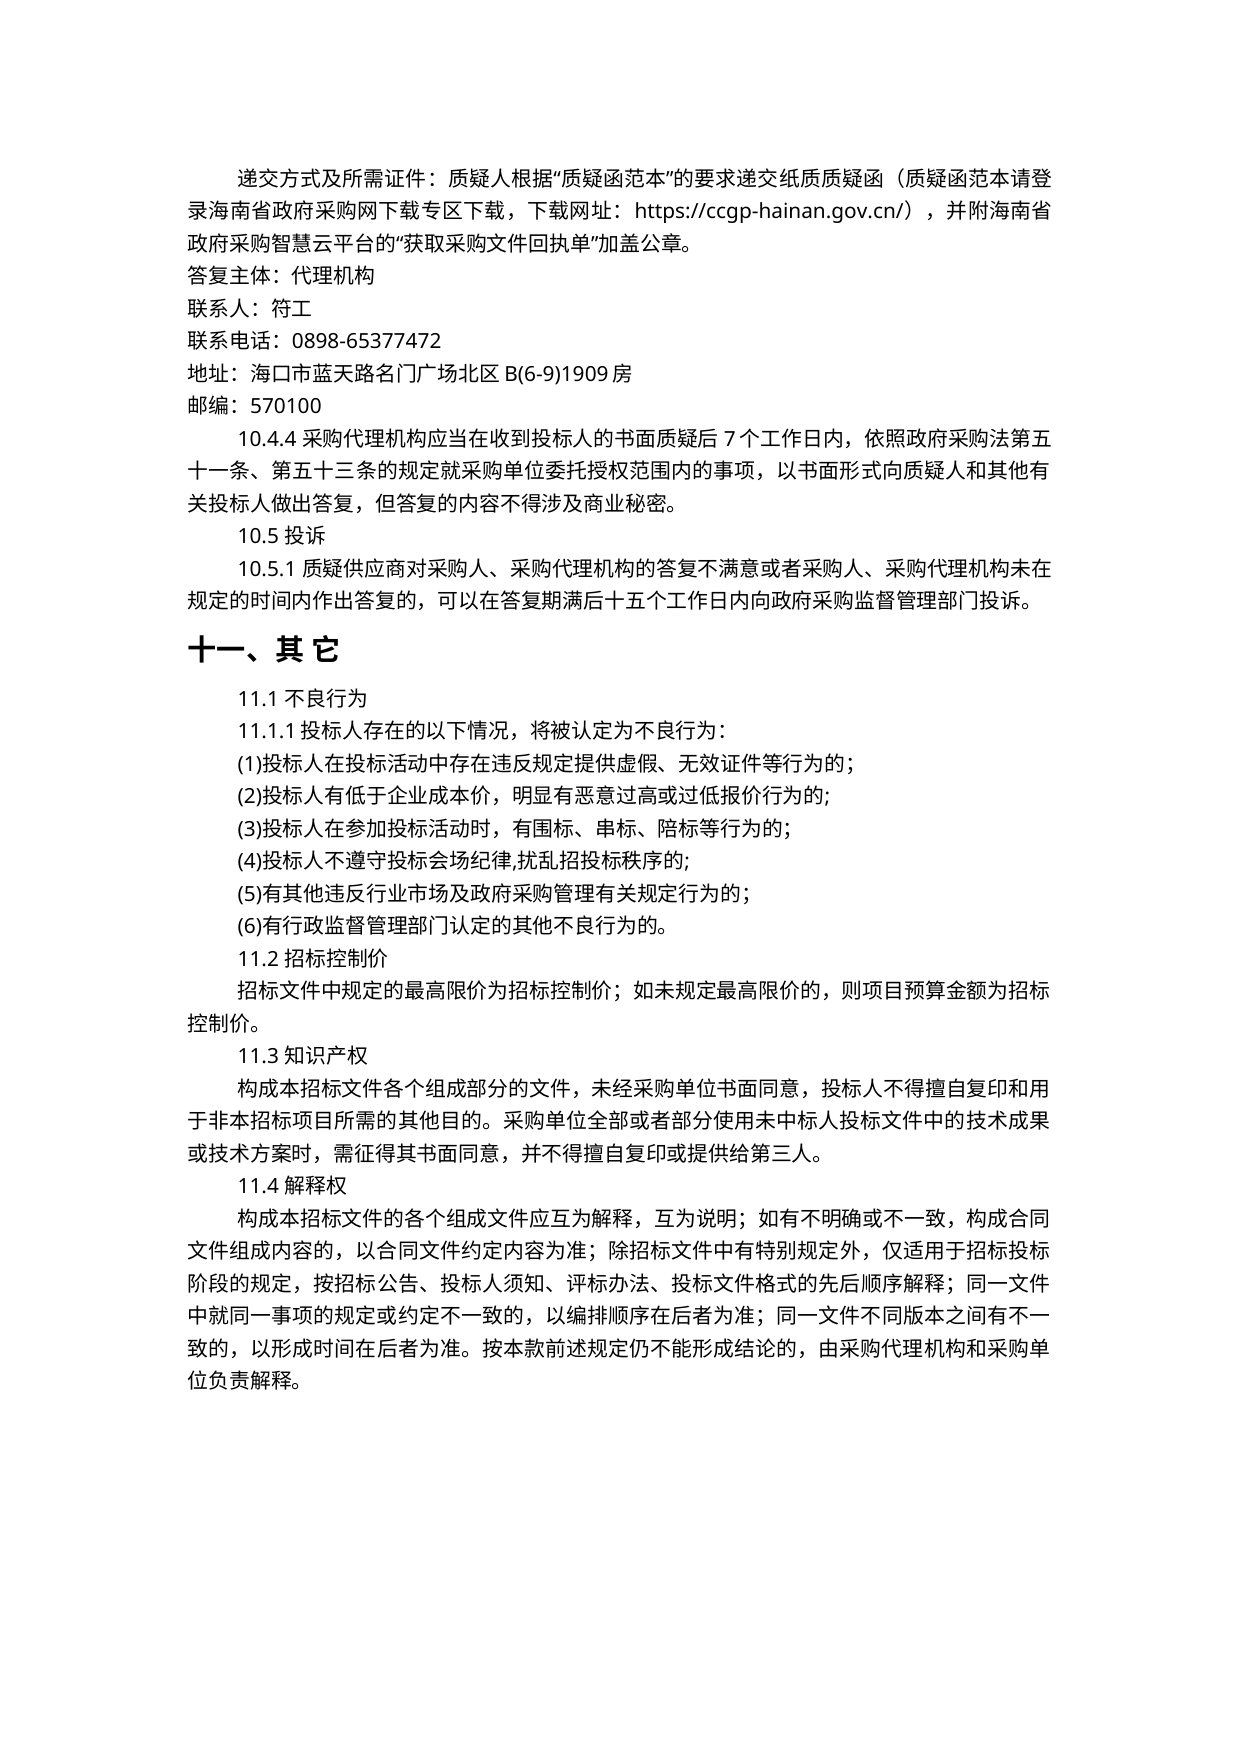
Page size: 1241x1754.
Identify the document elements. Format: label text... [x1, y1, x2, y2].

text 递交方式及所需证件：质疑人根据“质疑函范本”的要求递交纸质质疑函（质疑函范本请登录海南省政府采购网下载专区下载，下载网址：https://ccgp-hainan.gov.cn/），并附海南省政府采购智慧云平台的“获取采购文件回执单”加盖公章。 [187, 162, 1053, 259]
text 11.1.1投标人存在的以下情况，将被认定为不良行为： [187, 714, 1053, 747]
text 联系人：符工 [187, 292, 1053, 324]
text (3)投标人在参加投标活动时，有围标、串标、陪标等行为的； [187, 812, 1053, 844]
text (5)有其他违反行业市场及政府采购管理有关规定行为的； [187, 877, 1053, 909]
text 地址：海口市蓝天路名门广场北区B(6-9)1909房 [187, 357, 1053, 389]
text 11.2 招标控制价 [187, 942, 1053, 974]
text 11.3 知识产权 [187, 1039, 1053, 1072]
text 联系电话：0898-65377472 [187, 324, 1053, 357]
text 10.5 投诉 [187, 519, 1053, 552]
text (2)投标人有低于企业成本价，明显有恶意过高或过低报价行为的; [187, 779, 1053, 812]
text 构成本招标文件各个组成部分的文件，未经采购单位书面同意，投标人不得擅自复印和用于非本招标项目所需的其他目的。采购单位全部或者部分使用未中标人投标文件中的技术成果或技术方案时，需征得其书面同意，并不得擅自复印或提供给第三人。 [187, 1072, 1053, 1169]
text (6)有行政监督管理部门认定的其他不良行为的。 [187, 909, 1053, 942]
text 11.4 解释权 [187, 1169, 1053, 1202]
text 招标文件中规定的最高限价为招标控制价；如未规定最高限价的，则项目预算金额为招标控制价。 [187, 974, 1053, 1039]
text 11.1 不良行为 [187, 682, 1053, 714]
text 构成本招标文件的各个组成文件应互为解释，互为说明；如有不明确或不一致，构成合同文件组成内容的，以合同文件约定内容为准；除招标文件中有特别规定外，仅适用于招标投标阶段的规定，按招标公告、投标人须知、评标办法、投标文件格式的先后顺序解释；同一文件中就同一事项的规定或约定不一致的，以编排顺序在后者为准；同一文件不同版本之间有不一致的，以形成时间在后者为准。按本款前述规定仍不能形成结论的，由采购代理机构和采购单位负责解释。 [187, 1202, 1053, 1397]
text (1)投标人在投标活动中存在违反规定提供虚假、无效证件等行为的； [187, 747, 1053, 779]
text 答复主体：代理机构 [187, 259, 1053, 292]
text 邮编：570100 [187, 389, 1053, 422]
text 10.4.4 采购代理机构应当在收到投标人的书面质疑后7个工作日内，依照政府采购法第五十一条、第五十三条的规定就采购单位委托授权范围内的事项，以书面形式向质疑人和其他有关投标人做出答复，但答复的内容不得涉及商业秘密。 [187, 422, 1053, 519]
text 十一、其 它 [187, 617, 1053, 682]
text (4)投标人不遵守投标会场纪律,扰乱招投标秩序的; [187, 844, 1053, 877]
text 10.5.1 质疑供应商对采购人、采购代理机构的答复不满意或者采购人、采购代理机构未在规定的时间内作出答复的，可以在答复期满后十五个工作日内向政府采购监督管理部门投诉。 [187, 552, 1053, 617]
